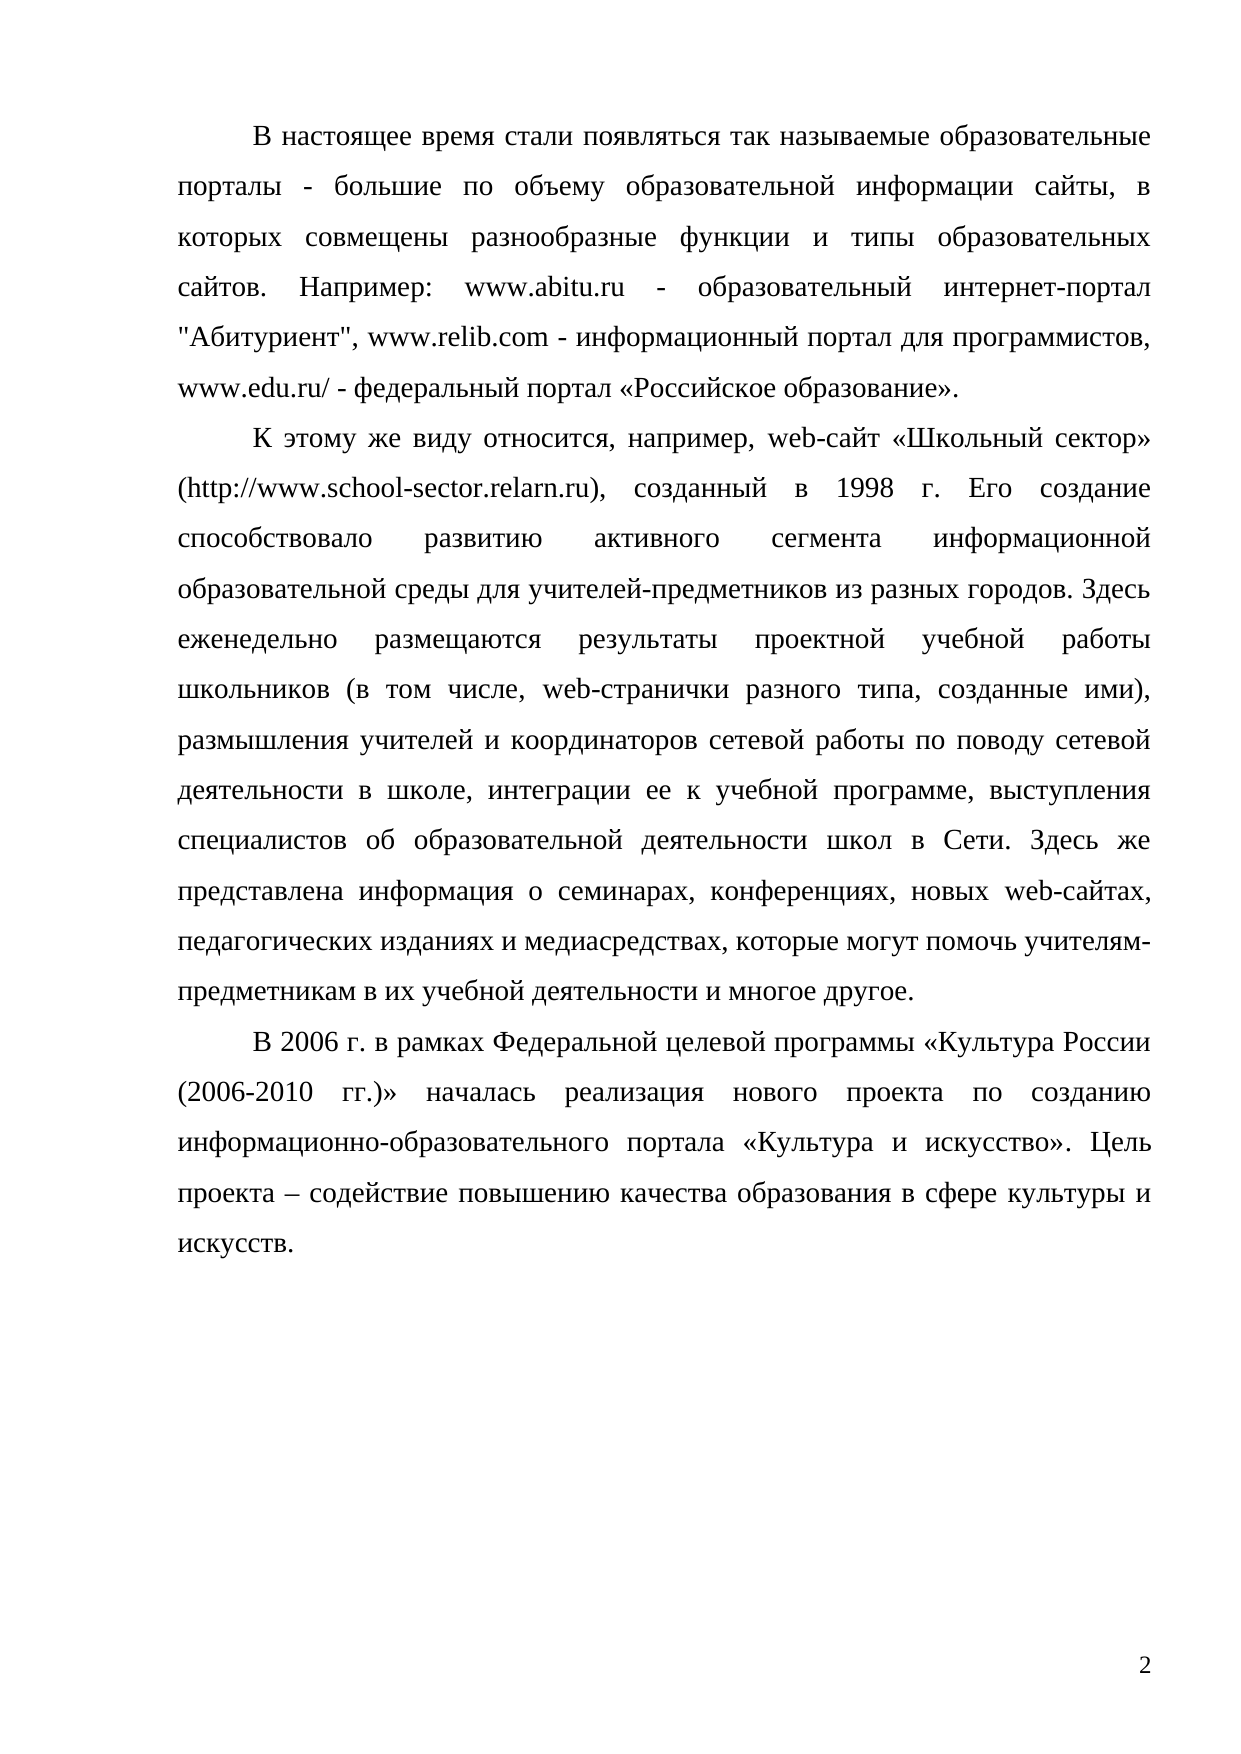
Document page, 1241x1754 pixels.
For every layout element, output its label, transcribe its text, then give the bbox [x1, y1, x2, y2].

text В настоящее время стали появляться так называемые образовательные порталы - большие по объему образовательной информации сайты, в которых совмещены разнообразные функции и типы образовательных сайтов. Например: www.abitu.ru - образовательный интернет-портал "Абитуриент", www.relib.com - информационный портал для программистов, www.edu.ru/ - федеральный портал «Российское образование». [177, 118, 1152, 403]
text К этому же виду относится, например, web-сайт «Школьный сектор» (http://www.school-sector.relarn.ru), созданный в . Его создание способствовало развитию активного сегмента информационной образовательной среды для учителей-предметников из разных городов. Здесь еженедельно размещаются результаты проектной учебной работы школьников (в том числе, web-странички разного типа, созданные ими), размышления учителей и координаторов сетевой работы по поводу сетевой деятельности в школе, интеграции ее к учебной программе, выступления специалистов об образовательной деятельности школ в Сети. Здесь же представлена информация о семинарах, конференциях, новых web-сайтах, педагогических изданиях и медиасредствах, которые могут помочь учителям-предметникам в их учебной деятельности и многое другое. [177, 420, 1152, 1007]
text В . в рамках Федеральной целевой программы «Культура России (2006-2010 гг.)» началась реализация нового проекта по созданию информационно-образовательного портала «Культура и искусство». Цель проекта – содействие повышению качества образования в сфере культуры и искусств. [177, 1024, 1152, 1258]
